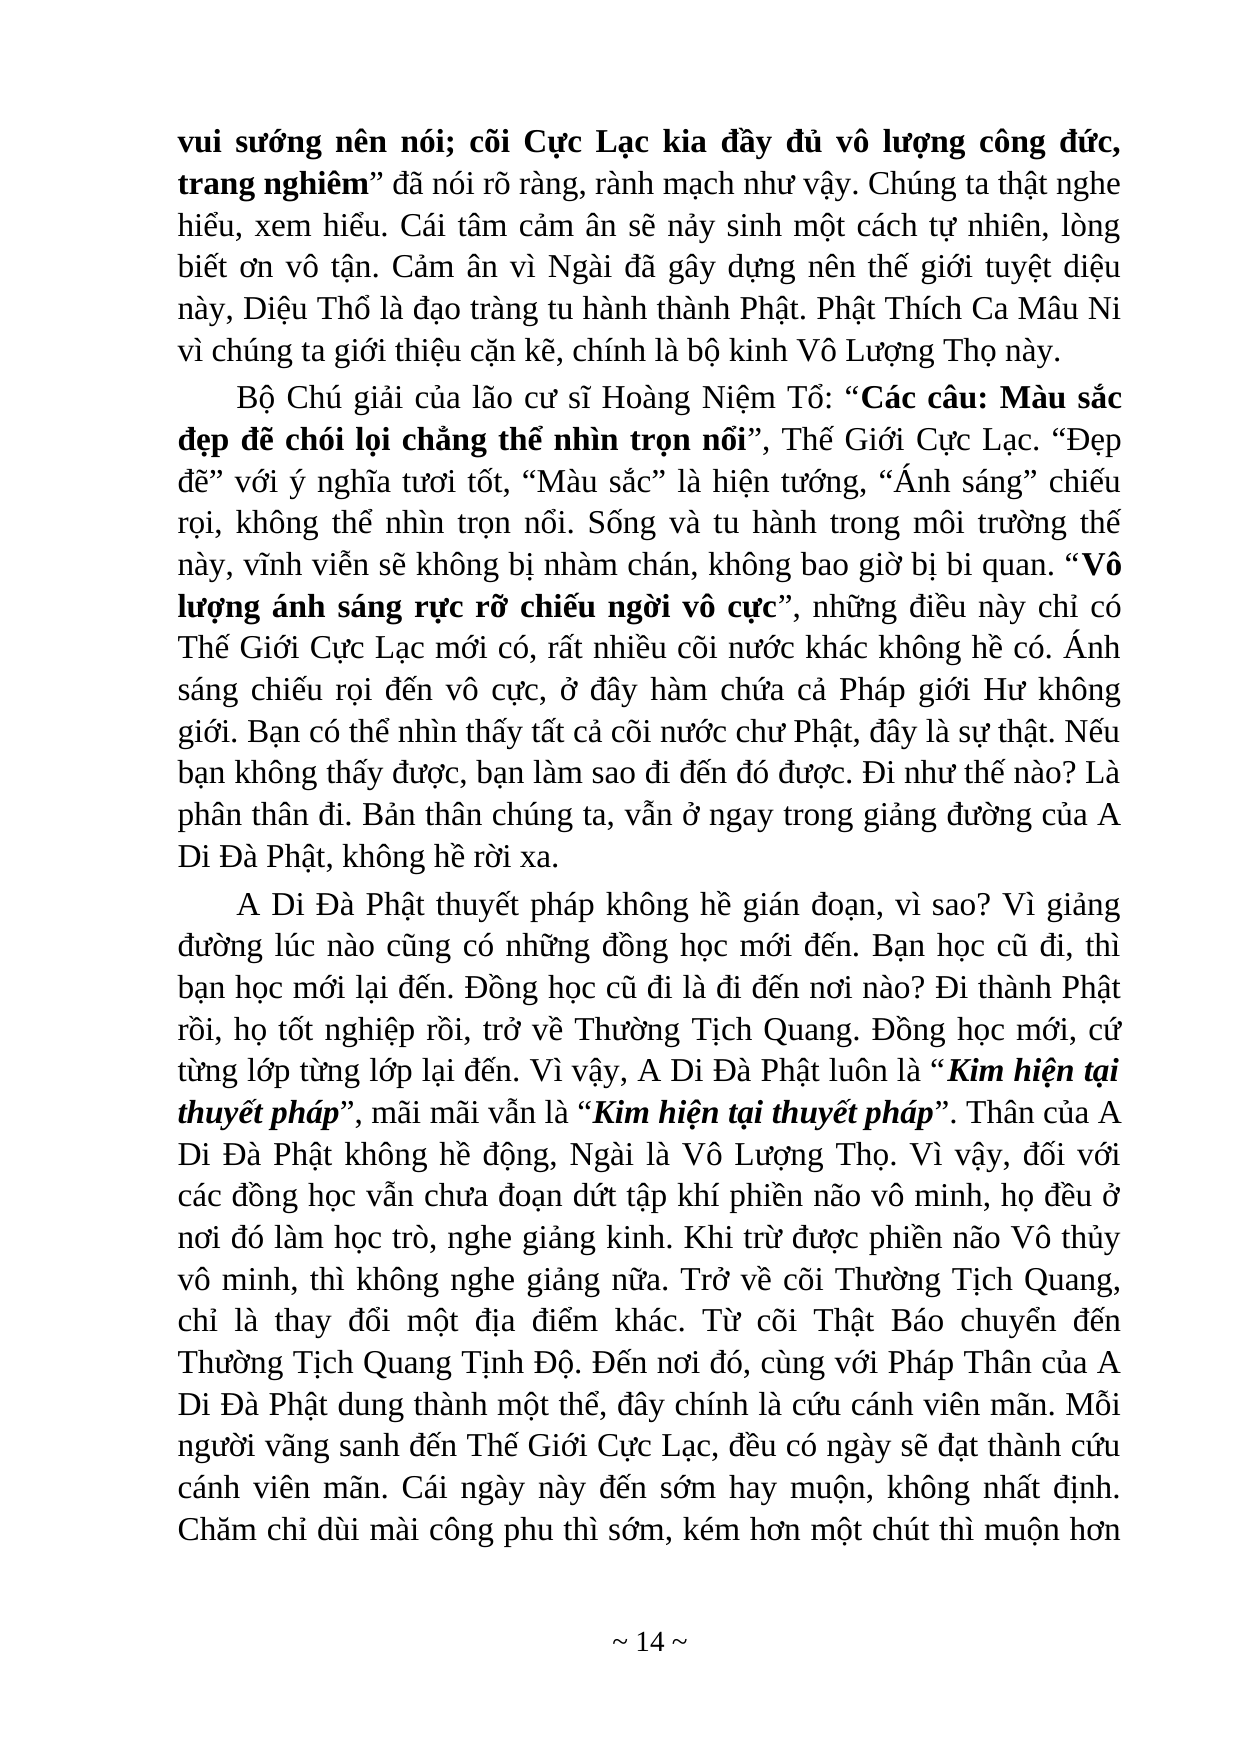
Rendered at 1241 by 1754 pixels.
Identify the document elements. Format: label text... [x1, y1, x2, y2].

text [177, 118, 1122, 368]
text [177, 881, 1122, 1547]
text Bộ Chú giải của lão cư sĩ Hoàng Niệm Tổ: “Các câu: Màu sắc đẹp đẽ chói lọi chẳng thể nhìn trọn nổi”, Thế Giới Cực Lạc. “Đẹp đẽ” với ý nghĩa tươi tốt, “Màu sắc” là hiện tướng, “Ánh sáng” chiếu rọi, không thể nhìn trọn nổi. Sống và tu hành trong môi trường thế này, vĩnh viễn sẽ không bị nhàm chán, không bao giờ bị bi quan. “Vô lượng ánh sáng rực rỡ chiếu ngời vô cực”, những điều này chỉ có Thế Giới Cực Lạc mới có, rất nhiều cõi nước khác không hề có. Ánh sáng chiếu rọi đến vô cực, ở đây hàm chứa cả Pháp giới Hư không giới. Bạn có thể nhìn thấy tất cả cõi nước chư Phật, đây là sự thật. Nếu bạn không thấy được, bạn làm sao đi đến đó được. Đi như thế nào? Là phân thân đi. Bản thân chúng ta, vẫn ở ngay trong giảng đường của A Di Đà Phật, không hề rời xa. [177, 374, 1122, 874]
